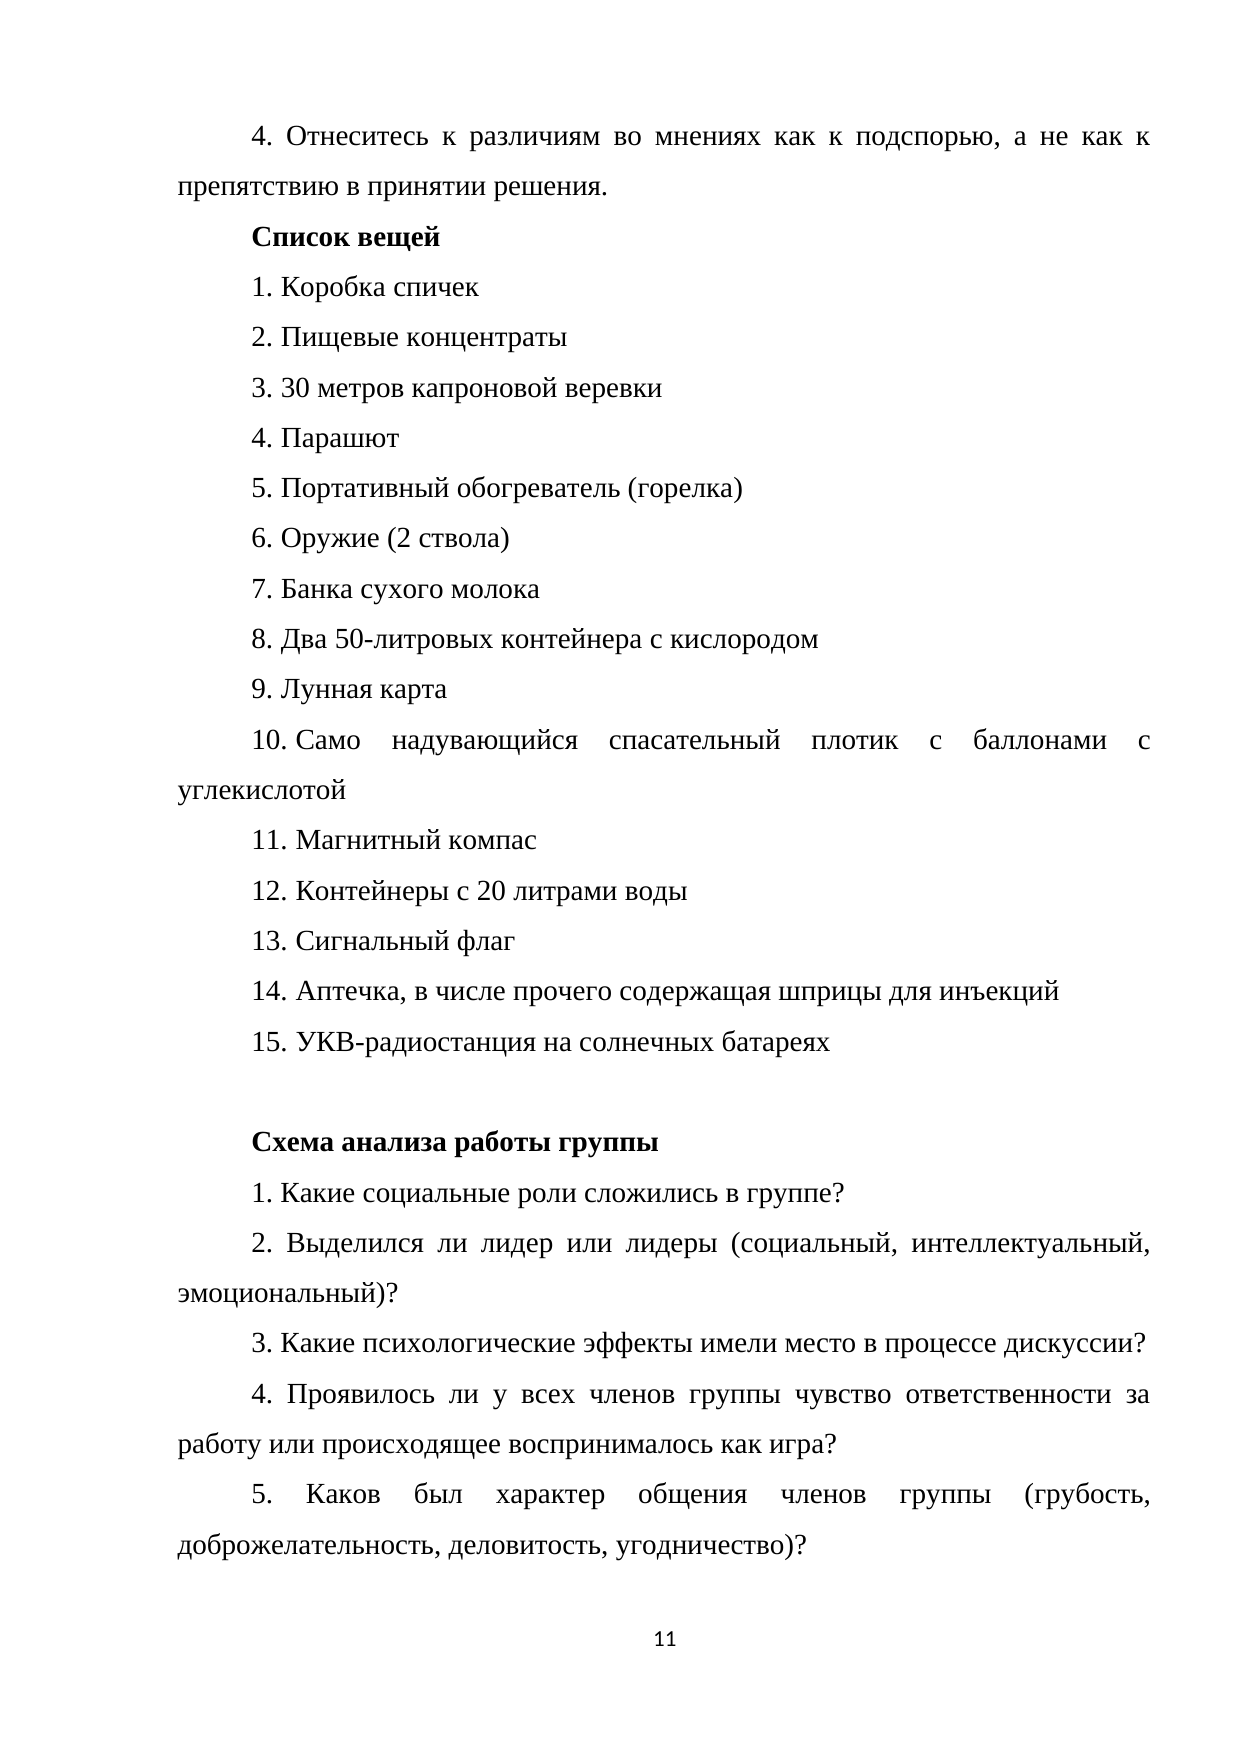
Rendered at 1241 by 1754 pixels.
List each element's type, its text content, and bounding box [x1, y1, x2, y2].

list Два 50-литровых контейнера с кислородом [177, 621, 1152, 655]
list Коробка спичек [177, 269, 1152, 303]
list Магнитный компас [177, 822, 1152, 856]
list Портативный обогреватель (горелка) [177, 470, 1152, 504]
list Лунная карта [177, 672, 1152, 705]
list Сигнальный флаг [177, 923, 1152, 957]
list 3. Какие психологические эффекты имели место в процессе дискуссии? [177, 1326, 1152, 1359]
list 5. Каков был характер общения членов группы (грубость, доброжелательность, деловитость, угодничество)? [177, 1477, 1152, 1560]
list Парашют [177, 420, 1152, 453]
list Само надувающийся спасательный плотик с баллонами с углекислотой [177, 722, 1152, 806]
list 4. Проявилось ли у всех членов группы чувство ответственности за работу или происходящее воспринималось как игра? [177, 1376, 1152, 1460]
list 30 метров капроновой веревки [177, 370, 1152, 403]
list 2. Выделился ли лидер или лидеры (социальный, интеллектуальный, эмоциональный)? [177, 1225, 1152, 1309]
text 4. Отнеситесь к различиям во мнениях как к подспорью, а не как к препятствию в принятии решения. [177, 118, 1152, 202]
list Пищевые концентраты [177, 319, 1152, 353]
text Список вещей [177, 219, 1152, 252]
list УКВ-радиостанция на солнечных батареях [177, 1024, 1152, 1057]
list Контейнеры с 20 литрами воды [177, 873, 1152, 906]
list 1. Какие социальные роли сложились в группе? [177, 1175, 1152, 1208]
list Оружие (2 ствола) [177, 521, 1152, 554]
list Схема анализа работы группы [177, 1124, 1152, 1158]
list Банка сухого молока [177, 571, 1152, 604]
list Аптечка, в числе прочего содержащая шприцы для инъекций [177, 973, 1152, 1007]
